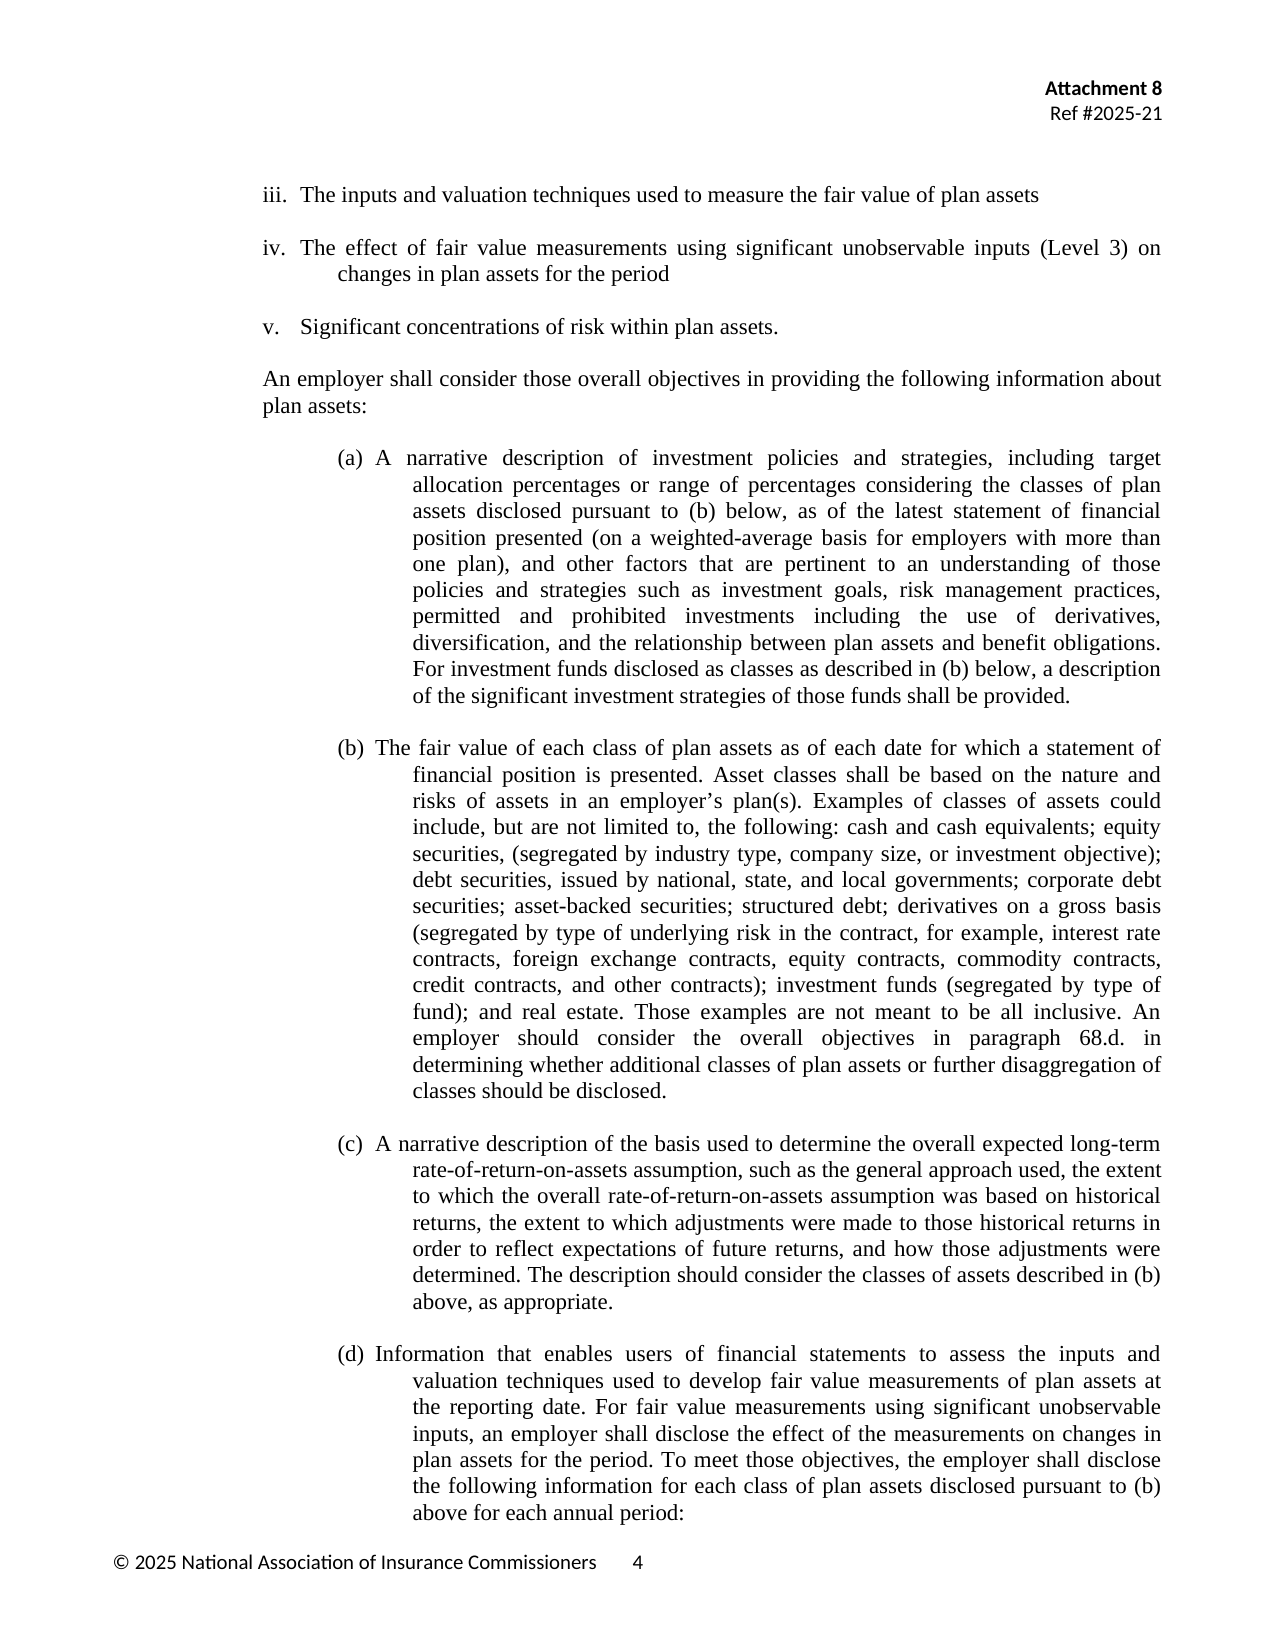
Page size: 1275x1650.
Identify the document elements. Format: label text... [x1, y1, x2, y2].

list A narrative description of investment policies and strategies, including target allocation percentages or range of percentages considering the classes of plan assets disclosed pursuant to (b) below, as of the latest statement of financial position presented (on a weighted-average basis for employers with more than one plan), and other factors that are pertinent to an understanding of those policies and strategies such as investment goals, risk management practices, permitted and prohibited investments including the use of derivatives, diversification, and the relationship between plan assets and benefit obligations. For investment funds disclosed as classes as described in (b) below, a description of the significant investment strategies of those funds shall be provided. [337, 444, 1162, 708]
text An employer shall consider those overall objectives in providing the following information about plan assets: [262, 365, 1162, 418]
list The inputs and valuation techniques used to measure the fair value of plan assets [262, 181, 1162, 207]
list The fair value of each class of plan assets as of each date for which a statement of financial position is presented. Asset classes shall be based on the nature and risks of assets in an employer’s plan(s). Examples of classes of assets could include, but are not limited to, the following: cash and cash equivalents; equity securities, (segregated by industry type, company size, or investment objective); debt securities, issued by national, state, and local governments; corporate debt securities; asset-backed securities; structured debt; derivatives on a gross basis (segregated by type of underlying risk in the contract, for example, interest rate contracts, foreign exchange contracts, equity contracts, commodity contracts, credit contracts, and other contracts); investment funds (segregated by type of fund); and real estate. Those examples are not meant to be all inclusive. An employer should consider the overall objectives in paragraph 68.d. in determining whether additional classes of plan assets or further disaggregation of classes should be disclosed. [337, 734, 1162, 1103]
list A narrative description of the basis used to determine the overall expected long-term rate-of-return-on-assets assumption, such as the general approach used, the extent to which the overall rate-of-return-on-assets assumption was based on historical returns, the extent to which adjustments were made to those historical returns in order to reflect expectations of future returns, and how those adjustments were determined. The description should consider the classes of assets described in (b) above, as appropriate. [337, 1130, 1162, 1314]
list Information that enables users of financial statements to assess the inputs and valuation techniques used to develop fair value measurements of plan assets at the reporting date. For fair value measurements using significant unobservable inputs, an employer shall disclose the effect of the measurements on changes in plan assets for the period. To meet those objectives, the employer shall disclose the following information for each class of plan assets disclosed pursuant to (b) above for each annual period: [337, 1341, 1162, 1525]
list Significant concentrations of risk within plan assets. [262, 313, 1162, 339]
list The effect of fair value measurements using significant unobservable inputs (Level 3) on changes in plan assets for the period [262, 234, 1162, 286]
